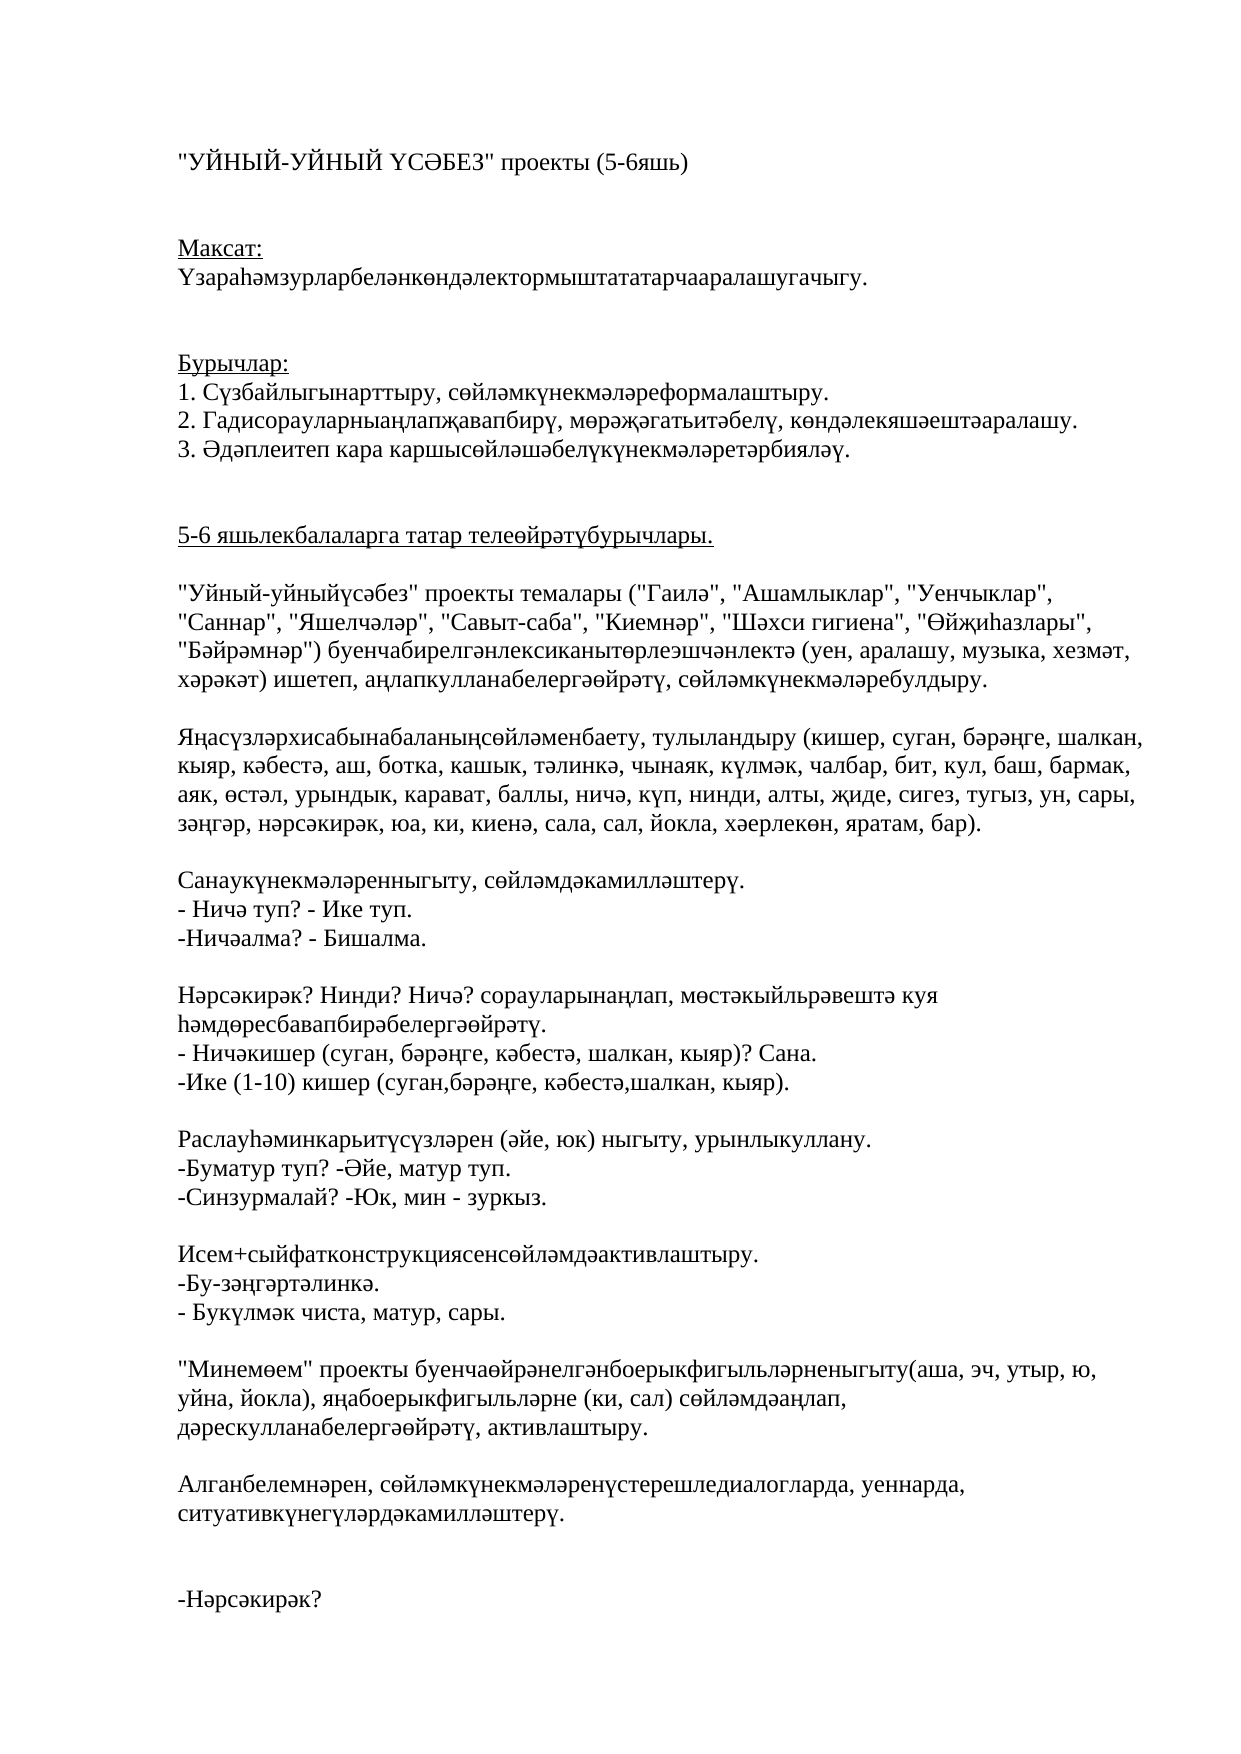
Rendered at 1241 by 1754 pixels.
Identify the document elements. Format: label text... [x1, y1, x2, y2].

text -Бу-зәңгәртәлинкә. [177, 1268, 1152, 1297]
text Алганбелемнәрен, сөйләмкүнекмәләренүстерешледиалогларда, уеннарда, ситуативкүнегүләрдәкамилләштерү. [177, 1469, 1152, 1527]
text -Ике (1-10) кишер (суган,бәрәңге, кәбестә,шалкан, кыяр). [177, 1067, 1152, 1096]
text -Ничәалма? - Бишалма. [177, 923, 1152, 952]
text - Ничә туп? - Ике туп. [177, 894, 1152, 923]
text -Буматур туп? -Әйе, матур туп. [177, 1153, 1152, 1182]
text -Синзурмалай? -Юк, мин - зуркыз. [177, 1182, 1152, 1211]
text 1. Сүзбайлыгынарттыру, сөйләмкүнекмәләреформалаштыру. [177, 377, 1152, 406]
text - Букүлмәк чиста, матур, сары. [177, 1297, 1152, 1326]
text Санаукүнекмәләренныгыту, сөйләмдәкамилләштерү. [177, 866, 1152, 894]
text Раслауһәминкарьитүсүзләрен (әйе, юк) ныгыту, урынлыкуллану. [177, 1124, 1152, 1153]
text - Ничәкишер (суган, бәрәңге, кәбестә, шалкан, кыяр)? Сана. [177, 1038, 1152, 1067]
text Бурычлар: [177, 348, 1152, 377]
text Исем+сыйфатконструкциясенсөйләмдәактивлаштыру. [177, 1239, 1152, 1268]
text Максат: [177, 233, 1152, 262]
text 5-6 яшьлекбалаларга татар телеөйрәтүбурычлары. [177, 521, 1152, 549]
text "УЙНЫЙ-УЙНЫЙ ҮСӘБЕЗ" проекты (5-6яшь) [177, 147, 1152, 176]
text Үзараһәмзурларбеләнкөндәлектормыштататарчааралашугачыгу. [177, 262, 1152, 291]
text "Уйный-уйныйүсәбез" проекты темалары ("Гаилә", "Ашамлыклар", "Уенчыклар", "Саннар", "Яшелчәләр", "Савыт-саба", "Киемнәр", "Шәхси гигиена", "Өйҗиһазлары", "Бәйрәмнәр") буенчабирелгәнлексиканытөрлеэшчәнлектә (уен, аралашу, музыка, хезмәт, хәрәкәт) ишетеп, аңлапкулланабелергәөйрәтү, сөйләмкүнекмәләребулдыру. [177, 578, 1152, 693]
text 3. Әдәплеитеп кара каршысөйләшәбелүкүнекмәләретәрбияләү. [177, 434, 1152, 463]
text -Нәрсәкирәк? [177, 1584, 1152, 1613]
text 2. Гадисорауларныаңлапҗавапбирү, мөрәҗәгатьитәбелү, көндәлекяшәештәаралашу. [177, 406, 1152, 434]
text "Минемөем" проекты буенчаөйрәнелгәнбоерыкфигыльләрненыгыту(аша, эч, утыр, ю, уйна, йокла), яңабоерыкфигыльләрне (ки, сал) сөйләмдәаңлап, дәрескулланабелергәөйрәтү, активлаштыру. [177, 1354, 1152, 1441]
text Нәрсәкирәк? Нинди? Ничә? сорауларынаңлап, мөстәкыйльрәвештә куя һәмдөресбавапбирәбелергәөйрәтү. [177, 981, 1152, 1038]
text Яңасүзләрхисабынабаланыңсөйләменбаету, тулыландыру (кишер, суган, бәрәңге, шалкан, кыяр, кәбестә, аш, ботка, кашык, тәлинкә, чынаяк, күлмәк, чалбар, бит, кул, баш, бармак, аяк, өстәл, урындык, карават, баллы, ничә, күп, нинди, алты, җиде, сигез, тугыз, ун, сары, зәңгәр, нәрсәкирәк, юа, ки, киенә, сала, сал, йокла, хәерлекөн, яратам, бар). [177, 722, 1152, 837]
